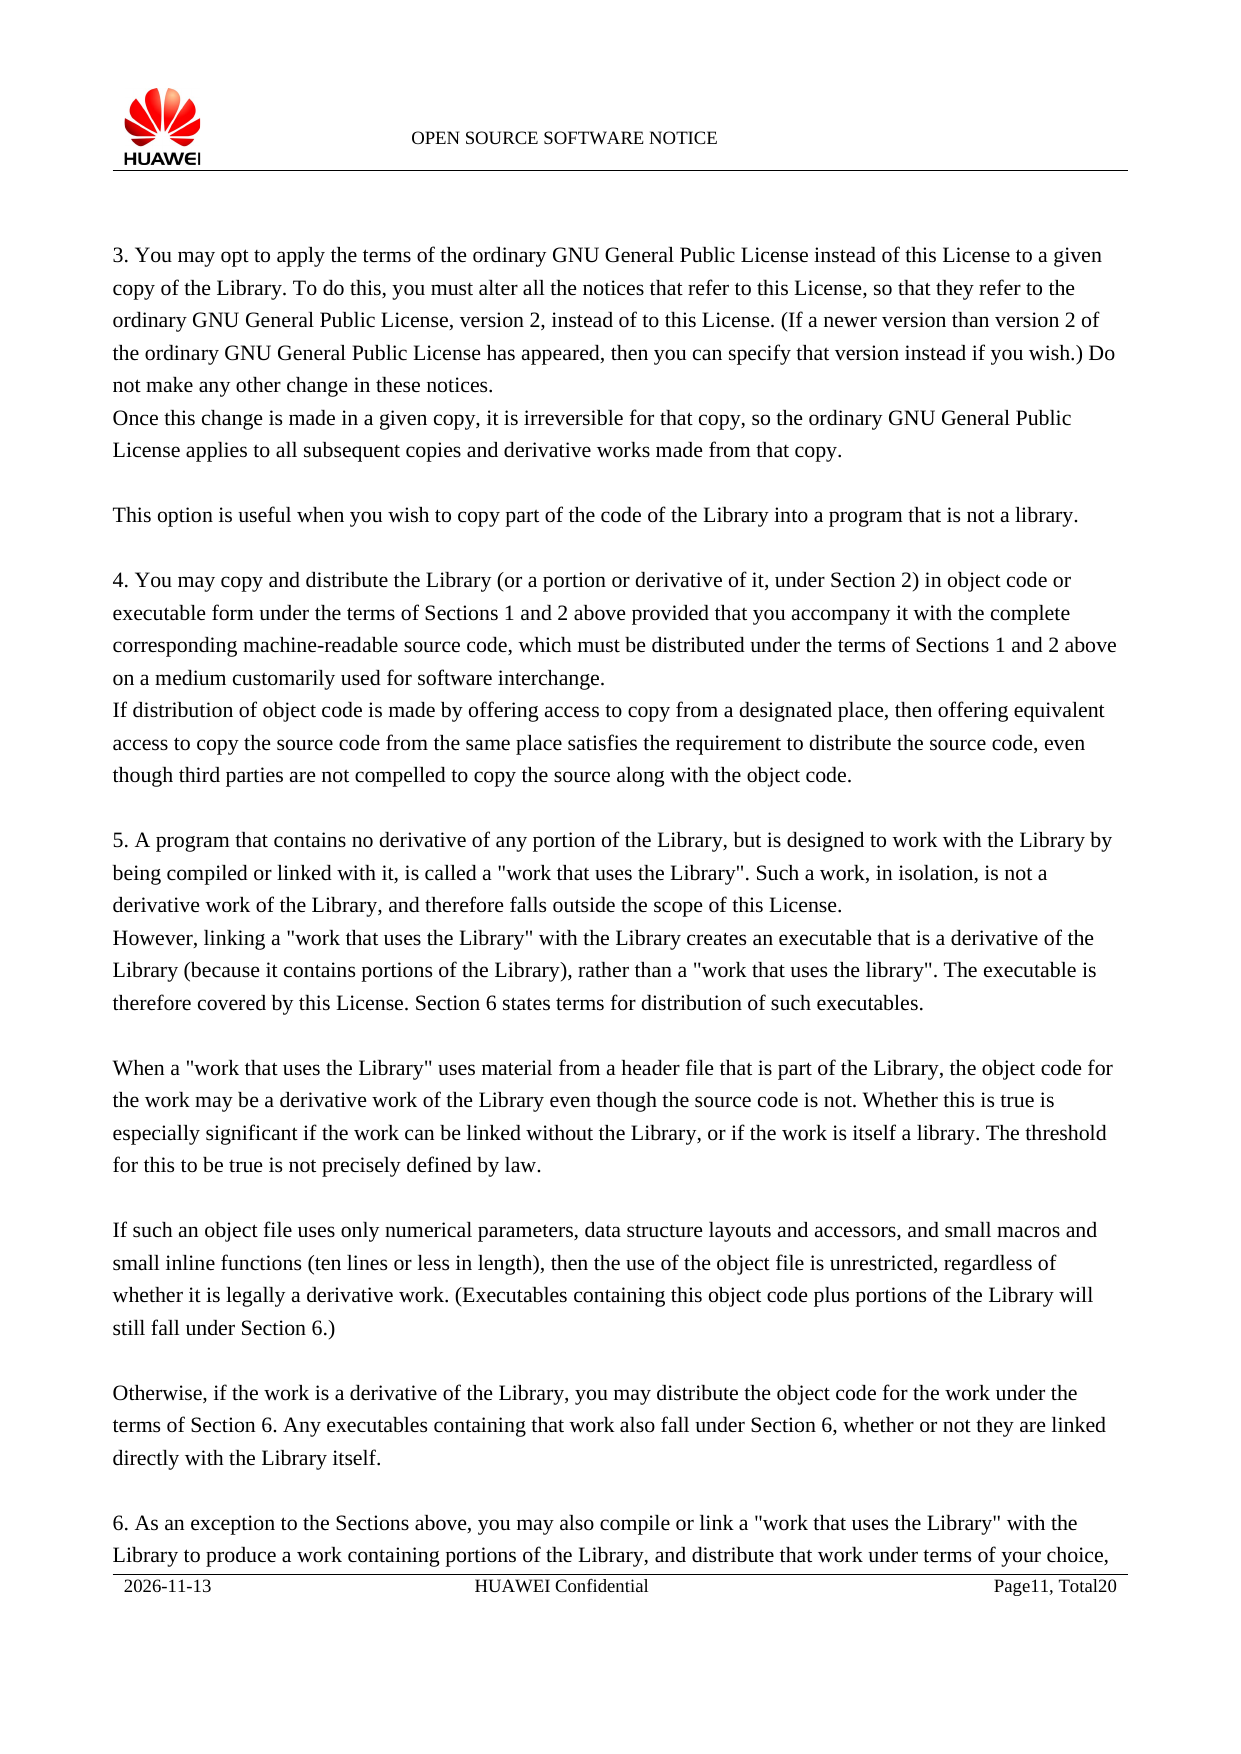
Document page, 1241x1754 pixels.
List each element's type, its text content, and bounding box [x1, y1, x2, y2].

picture [124, 88, 201, 165]
